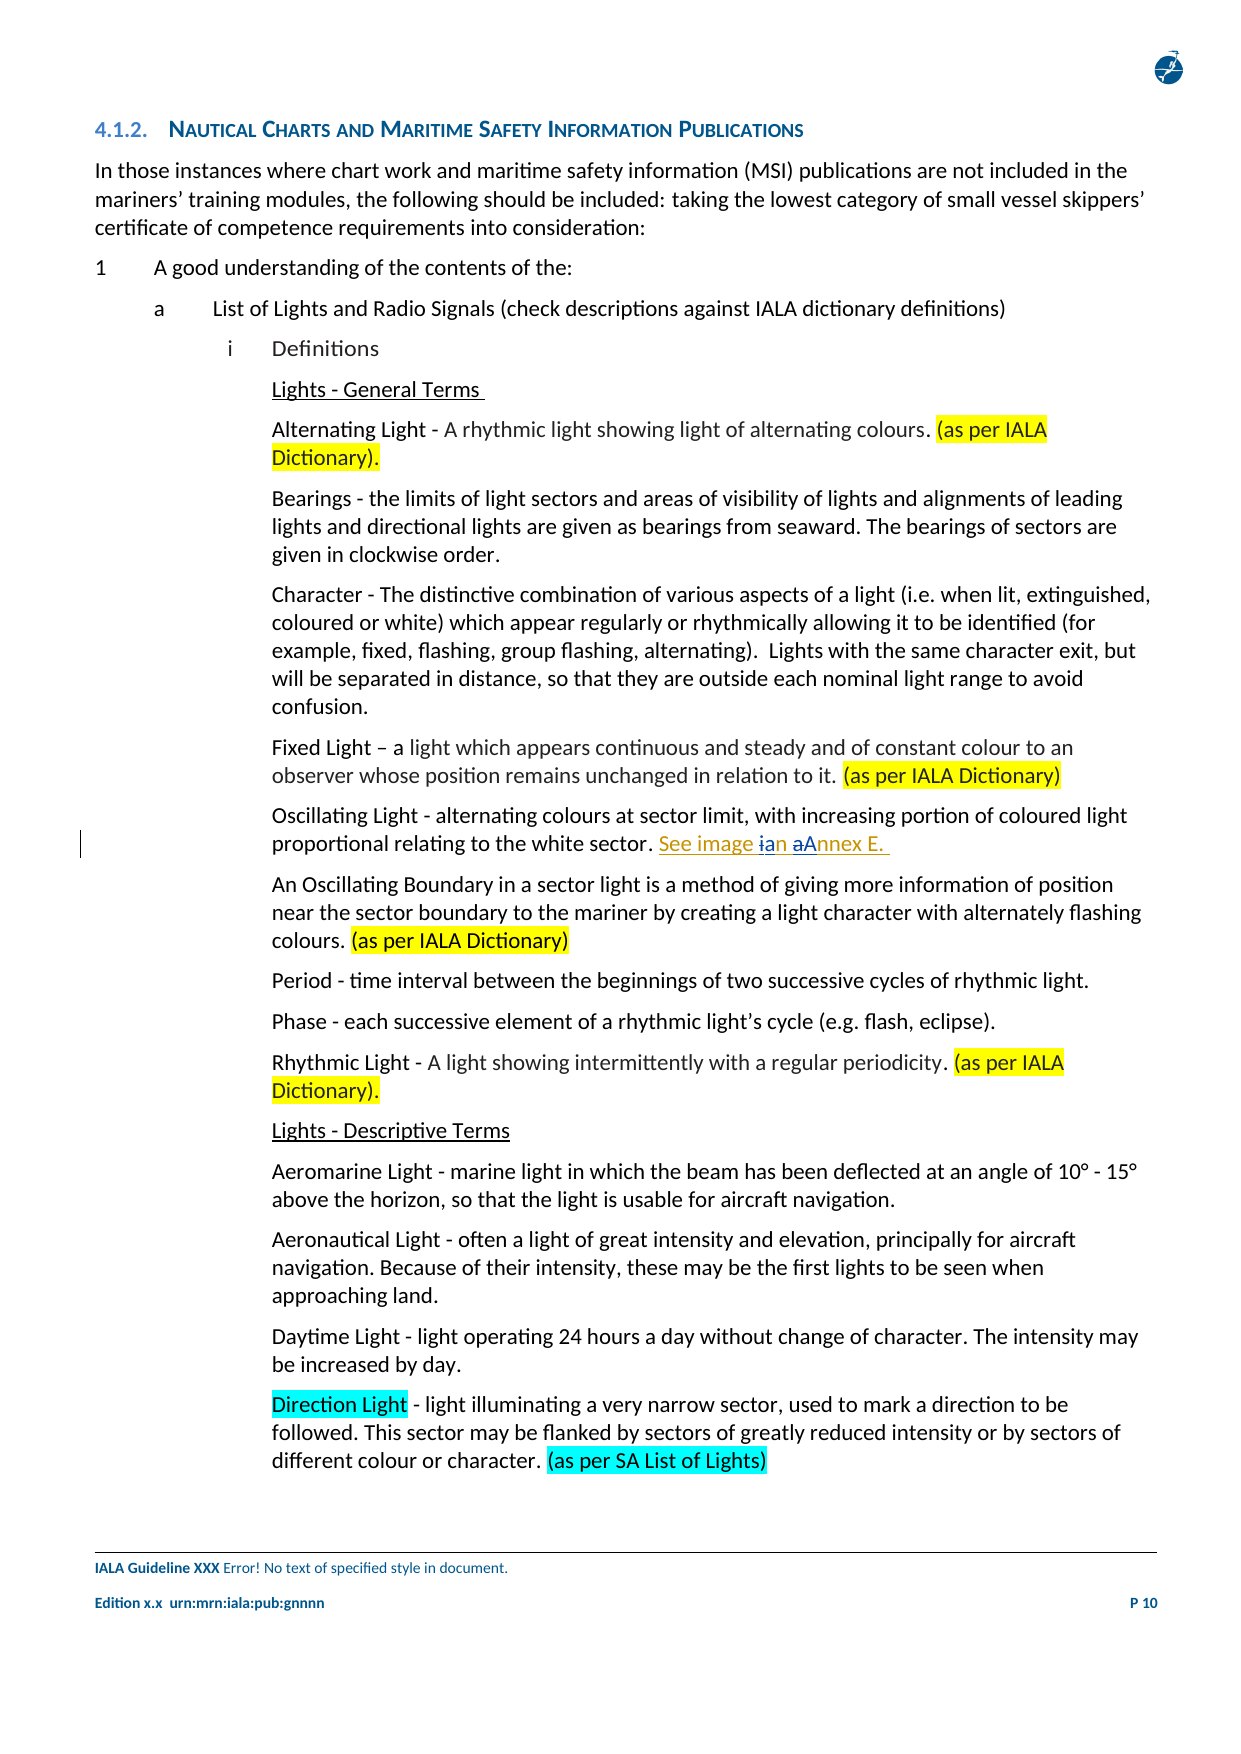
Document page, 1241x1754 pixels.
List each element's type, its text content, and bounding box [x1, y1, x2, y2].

text Alternating Light - A rhythmic light showing light of alternating colours. (as per IALA Dictionary). [272, 415, 1157, 471]
text Lights - General Terms [272, 375, 1157, 403]
list List of Lights and Radio Signals (check descriptions against IALA dictionary definitions) [153, 294, 1148, 322]
list Definitions [227, 334, 1148, 362]
text Rhythmic Light - A light showing intermittently with a regular periodicity. (as per IALA Dictionary). [272, 1048, 1157, 1104]
picture [1123, 0, 1241, 119]
list A good understanding of the contents of the: [94, 253, 1157, 281]
text Phase - each successive element of a rhythmic light’s cycle (e.g. flash, eclipse). [272, 1007, 1157, 1035]
text Bearings - the limits of light sectors and areas of visibility of lights and alignments of leading lights and directional lights are given as bearings from seaward. The bearings of sectors are given in clockwise order. [272, 484, 1157, 568]
text In those instances where chart work and maritime safety information (MSI) publications are not included in the mariners’ training modules, the following should be included: taking the lowest category of small vessel skippers’ certificate of competence requirements into consideration: [94, 157, 1157, 241]
text Direction Light - light illuminating a very narrow sector, used to mark a direction to be followed. This sector may be flanked by sectors of greatly reduced intensity or by sectors of different colour or character. (as per SA List of Lights) [272, 1390, 1157, 1474]
text Aeronautical Light - often a light of great intensity and elevation, principally for aircraft navigation. Because of their intensity, these may be the first lights to be seen when approaching land. [272, 1225, 1157, 1309]
list Nautical Charts and Maritime Safety Information Publications [94, 114, 1157, 144]
text Daytime Light - light operating 24 hours a day without change of character. The intensity may be increased by day. [272, 1322, 1157, 1378]
text Lights - Descriptive Terms [272, 1116, 1157, 1144]
text Aeromarine Light - marine light in which the beam has been deflected at an angle of 10° - 15° above the horizon, so that the light is usable for aircraft navigation. [272, 1157, 1157, 1213]
text Period - time interval between the beginnings of two successive cycles of rhythmic light. [272, 967, 1157, 995]
text Oscillating Light - alternating colours at sector limit, with increasing portion of coloured light proportional relating to the white sector. [272, 802, 1157, 858]
text An Oscillating Boundary in a sector light is a method of giving more information of position near the sector boundary to the mariner by creating a light character with alternately flashing colours. (as per IALA Dictionary) [569, 870, 1157, 954]
text Character - The distinctive combination of various aspects of a light (i.e. when lit, extinguished, coloured or white) which appear regularly or rhythmically allowing it to be identified (for example, fixed, flashing, group flashing, alternating). Lights with the same character exit, but will be separated in distance, so that they are outside each nominal light range to avoid confusion. [272, 580, 1157, 721]
